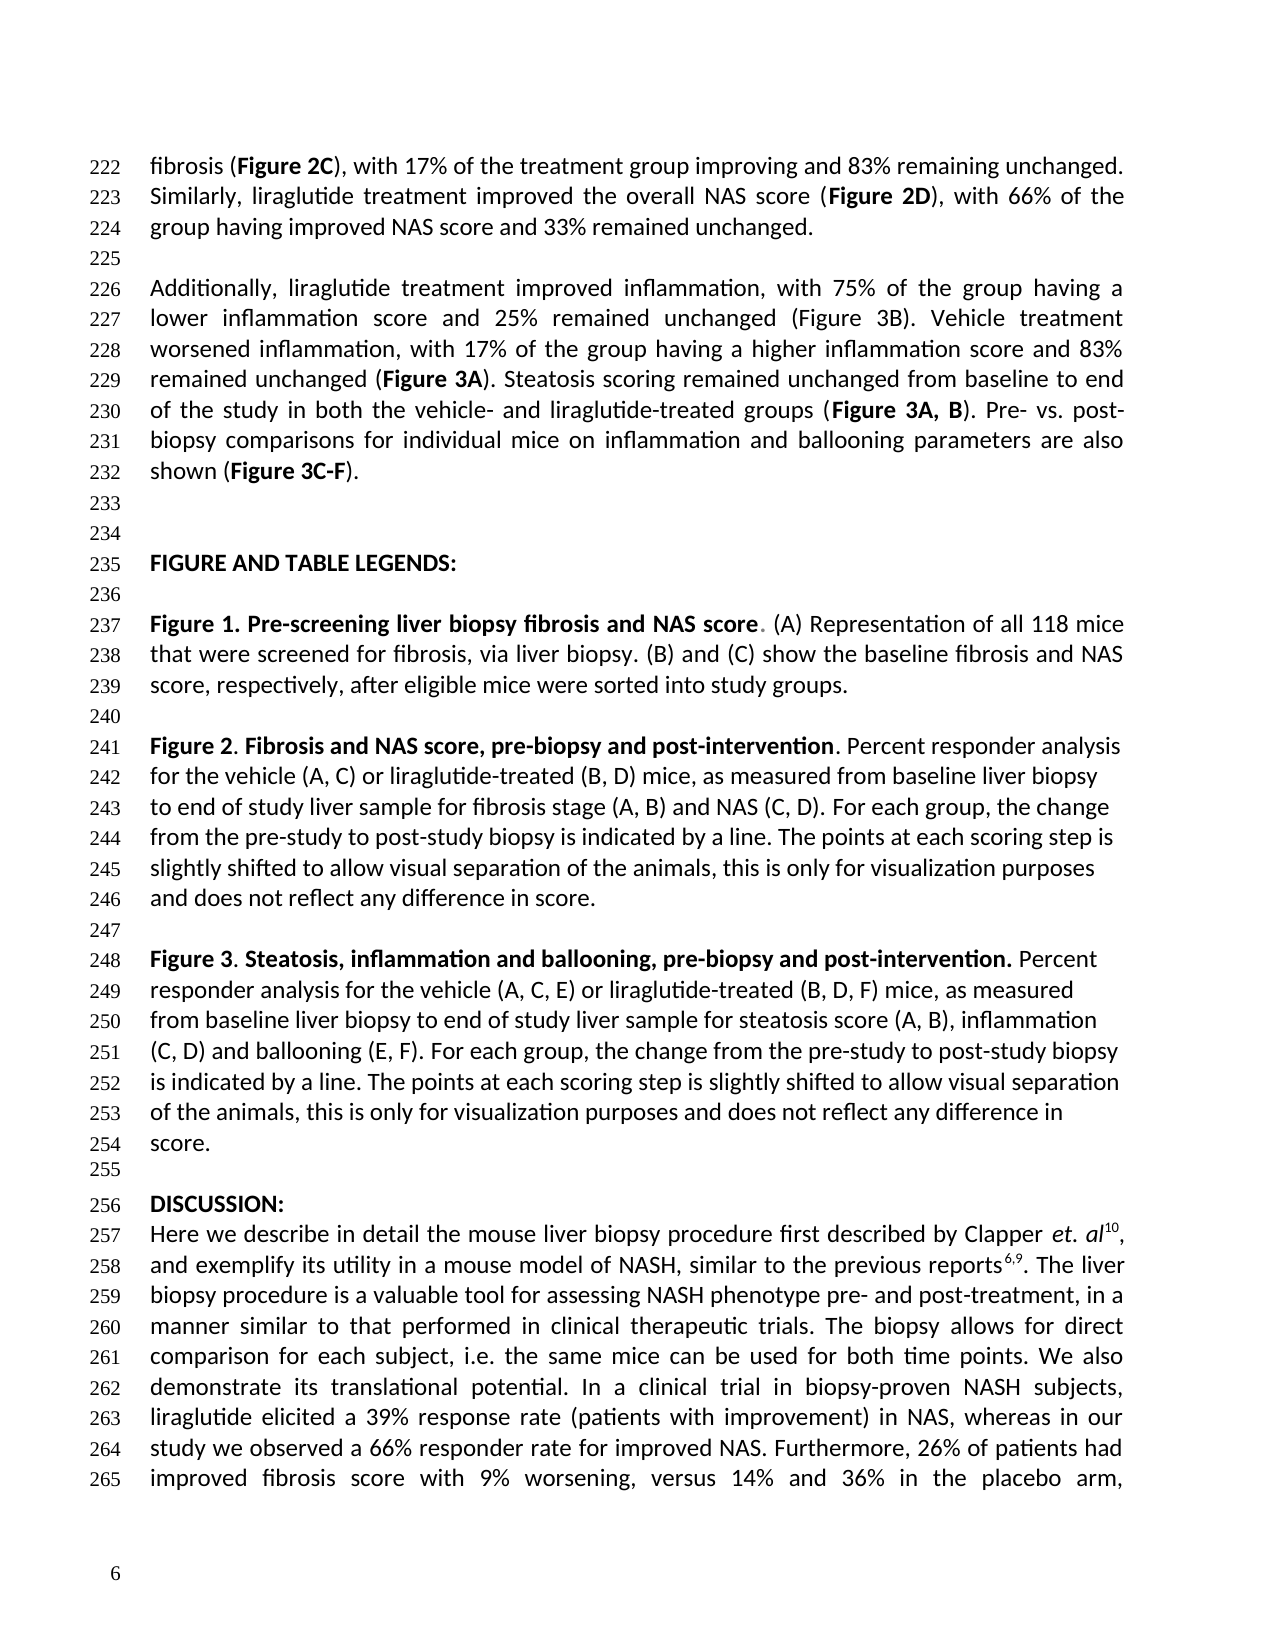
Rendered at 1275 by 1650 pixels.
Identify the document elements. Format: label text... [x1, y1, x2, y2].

text FIGURE AND TABLE LEGENDS: [150, 547, 1125, 577]
text Figure 2. Fibrosis and NAS score, pre-biopsy and post-intervention. Percent responder analysis for the vehicle (A, C) or liraglutide-treated (B, D) mice, as measured from baseline liver biopsy to end of study liver sample for fibrosis stage (A, B) and NAS (C, D). For each group, the change from the pre-study to post-study biopsy is indicated by a line. The points at each scoring step is slightly shifted to allow visual separation of the animals, this is only for visualization purposes and does not reflect any difference in score. [150, 730, 1125, 913]
text DISCUSSION: [150, 1188, 1125, 1218]
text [150, 150, 1125, 242]
text Additionally, liraglutide treatment improved inflammation, with 75% of the group having a lower inflammation score and 25% remained unchanged (Figure 3B). Vehicle treatment worsened inflammation, with 17% of the group having a higher inflammation score and 83% remained unchanged (Figure 3A). Steatosis scoring remained unchanged from baseline to end of the study in both the vehicle- and liraglutide-treated groups (Figure 3A, B). Pre- vs. post-biopsy comparisons for individual mice on inflammation and ballooning parameters are also shown (Figure 3C-F). [150, 272, 1125, 486]
text Figure 1. Pre-screening liver biopsy fibrosis and NAS score. (A) Representation of all 118 mice that were screened for fibrosis, via liver biopsy. (B) and (C) show the baseline fibrosis and NAS score, respectively, after eligible mice were sorted into study groups. [150, 608, 1125, 699]
text Figure 3. Steatosis, inflammation and ballooning, pre-biopsy and post-intervention. Percent responder analysis for the vehicle (A, C, E) or liraglutide-treated (B, D, F) mice, as measured from baseline liver biopsy to end of study liver sample for steatosis score (A, B), inflammation (C, D) and ballooning (E, F). For each group, the change from the pre-study to post-study biopsy is indicated by a line. The points at each scoring step is slightly shifted to allow visual separation of the animals, this is only for visualization purposes and does not reflect any difference in score. [150, 943, 1125, 1157]
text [150, 1218, 1125, 1493]
